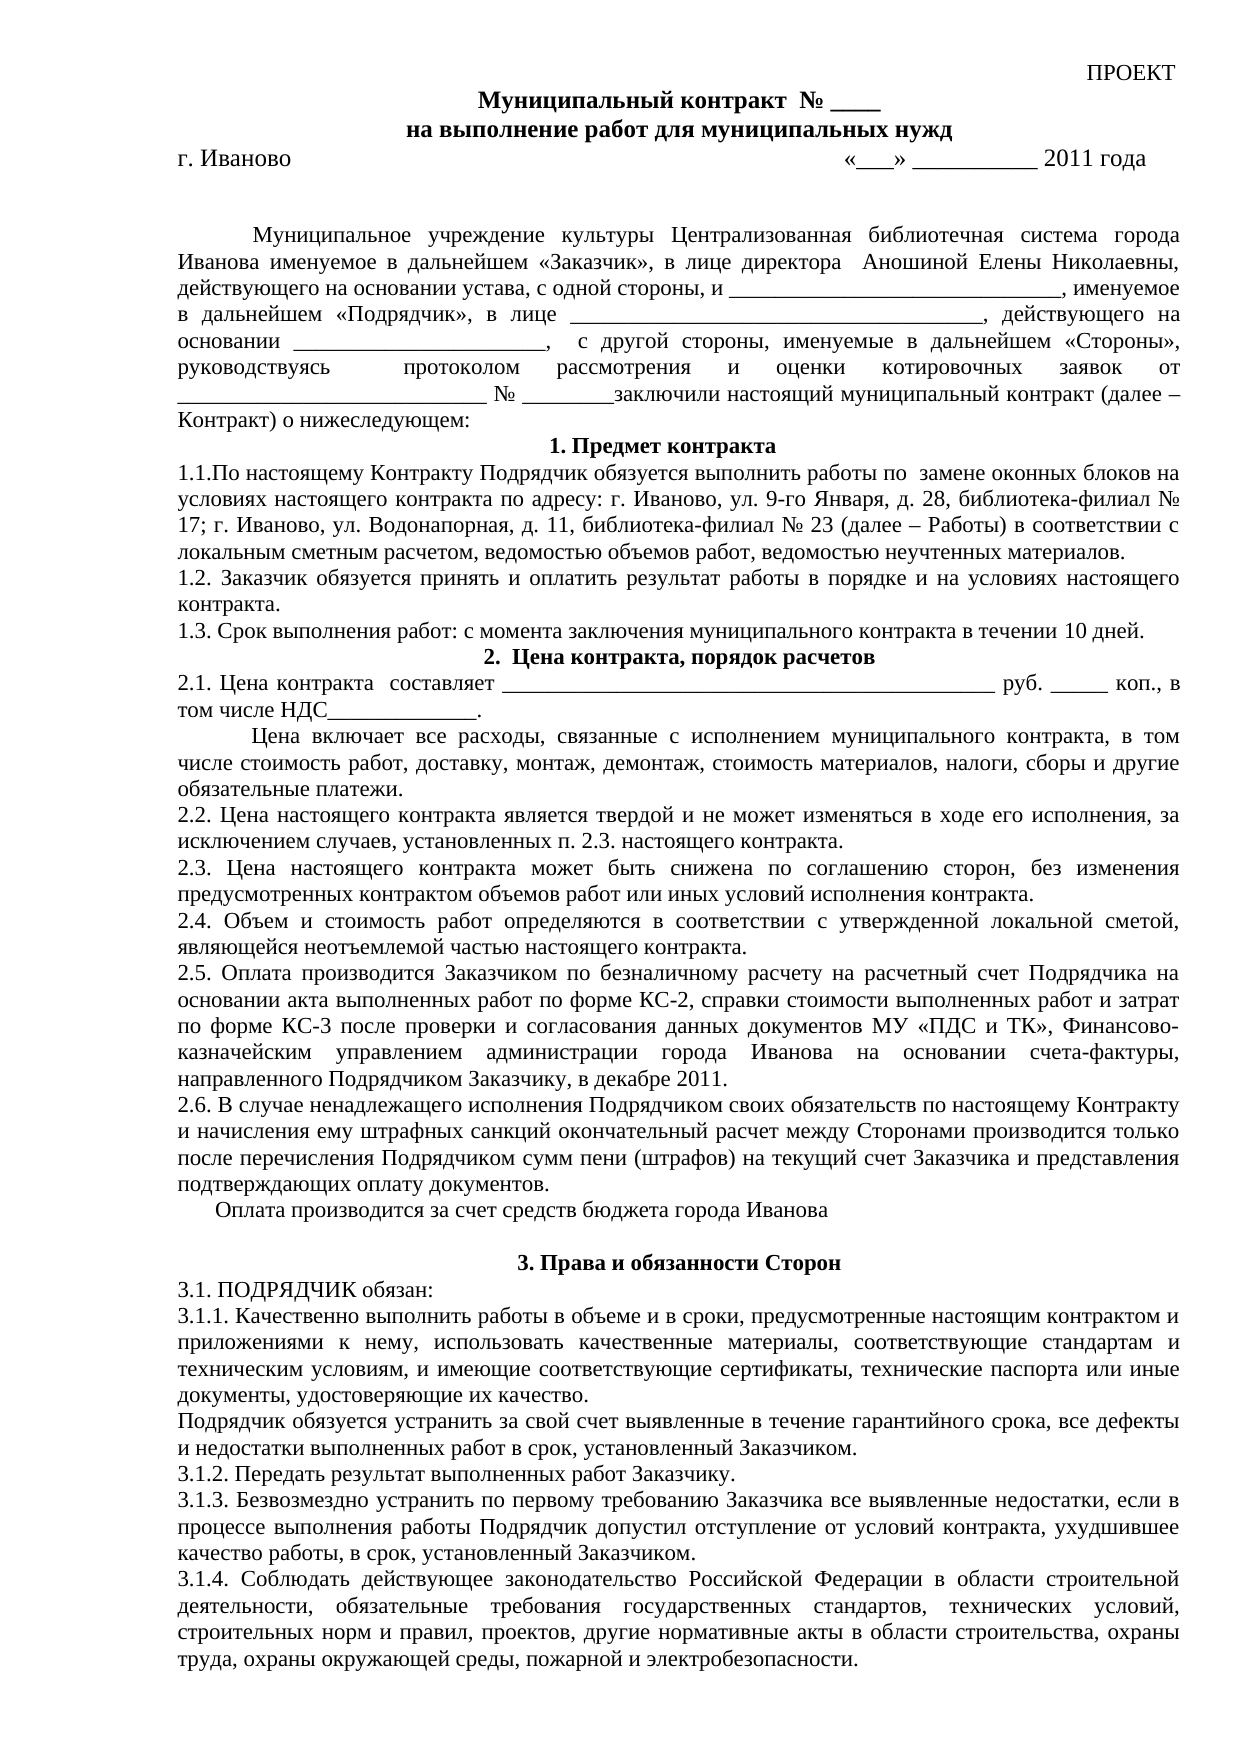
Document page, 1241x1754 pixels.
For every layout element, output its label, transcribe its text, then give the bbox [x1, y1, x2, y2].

text ПРОЕКТ [177, 59, 1175, 85]
text 2.2. Цена настоящего контракта является твердой и не может изменяться в ходе его исполнения, за исключением случаев, установленных п. 2.3. настоящего контракта. [177, 801, 1181, 854]
text 2.6. В случае ненадлежащего исполнения Подрядчиком своих обязательств по настоящему Контракту и начисления ему штрафных санкций окончательный расчет между Сторонами производится только после перечисления Подрядчиком сумм пени (штрафов) на текущий счет Заказчика и представления подтверждающих оплату документов. [177, 1091, 1181, 1197]
text 3.1.2. Передать результат выполненных работ Заказчику. [177, 1460, 1181, 1486]
text 1.3. Срок выполнения работ: с момента заключения муниципального контракта в течении 10 дней. [177, 617, 1181, 643]
title Муниципальный контракт № ____ [177, 85, 1181, 114]
text 3.1.3. Безвозмездно устранить по первому требованию Заказчика все выявленные недостатки, если в процессе выполнения работы Подрядчик допустил отступление от условий контракта, ухудшившее качество работы, в срок, установленный Заказчиком. [177, 1486, 1181, 1566]
text г. Иваново «___» __________ 2011 года [177, 143, 1181, 205]
text Подрядчик обязуется устранить за свой счет выявленные в течение гарантийного срока, все дефекты и недостатки выполненных работ в срок, установленный Заказчиком. [177, 1407, 1181, 1460]
text 2. Цена контракта, порядок расчетов [177, 643, 1181, 669]
text Оплата производится за счет средств бюджета города Иванова [177, 1197, 1181, 1223]
text 2.3. Цена настоящего контракта может быть снижена по соглашению сторон, без изменения предусмотренных контрактом объемов работ или иных условий исполнения контракта. [177, 854, 1181, 907]
text 1. Предмет контракта [177, 432, 1181, 459]
text 2.1. Цена контракта составляет ___________________________________________ руб. _____ коп., в том числе НДС_____________. [177, 669, 1181, 722]
text 3.1.1. Качественно выполнить работы в объеме и в сроки, предусмотренные настоящим контрактом и приложениями к нему, использовать качественные материалы, соответствующие стандартам и техническим условиям, и имеющие соответствующие сертификаты, технические паспорта или иные документы, удостоверяющие их качество. [177, 1302, 1181, 1407]
text 3.1.4. Соблюдать действующее законодательство Российской Федерации в области строительной деятельности, обязательные требования государственных стандартов, технических условий, строительных норм и правил, проектов, другие нормативные акты в области строительства, охраны труда, охраны окружающей среды, пожарной и электробезопасности. [177, 1566, 1181, 1671]
text Цена включает все расходы, связанные с исполнением муниципального контракта, в том числе стоимость работ, доставку, монтаж, демонтаж, стоимость материалов, налоги, сборы и другие обязательные платежи. [177, 722, 1181, 801]
text Муниципальное учреждение культуры Централизованная библиотечная система города Иванова именуемое в дальнейшем «Заказчик», в лице директора Аношиной Елены Николаевны, действующего на основании устава, с одной стороны, и _____________________________, именуемое в дальнейшем «Подрядчик», в лице ____________________________________, действующего на основании ______________________, с другой стороны, именуемые в дальнейшем «Стороны», руководствуясь протоколом рассмотрения и оценки котировочных заявок от ___________________________ № ________заключили настоящий муниципальный контракт (далее – Контракт) о нижеследующем: [177, 221, 1181, 432]
text 2.5. Оплата производится Заказчиком по безналичному расчету на расчетный счет Подрядчика на основании акта выполненных работ по форме КС-2, справки стоимости выполненных работ и затрат по форме КС-3 после проверки и согласования данных документов МУ «ПДС и ТК», Финансово-казначейским управлением администрации города Иванова на основании счета-фактуры, направленного Подрядчиком Заказчику, в декабре 2011. [177, 959, 1181, 1091]
text 1.2. Заказчик обязуется принять и оплатить результат работы в порядке и на условиях настоящего контракта. [177, 564, 1181, 617]
text 3. Права и обязанности Сторон [177, 1249, 1181, 1276]
text 1.1.По настоящему Контракту Подрядчик обязуется выполнить работы по замене оконных блоков на условиях настоящего контракта по адресу: г. Иваново, ул. 9-го Января, д. 28, библиотека-филиал № 17; г. Иваново, ул. Водонапорная, д. 11, библиотека-филиал № 23 (далее – Работы) в соответствии с локальным сметным расчетом, ведомостью объемов работ, ведомостью неучтенных материалов. [177, 459, 1181, 564]
text 3.1. ПОДРЯДЧИК обязан: [177, 1276, 1181, 1302]
title на выполнение работ для муниципальных нужд [177, 114, 1181, 143]
text 2.4. Объем и стоимость работ определяются в соответствии с утвержденной локальной сметой, являющейся неотъемлемой частью настоящего контракта. [177, 907, 1181, 959]
